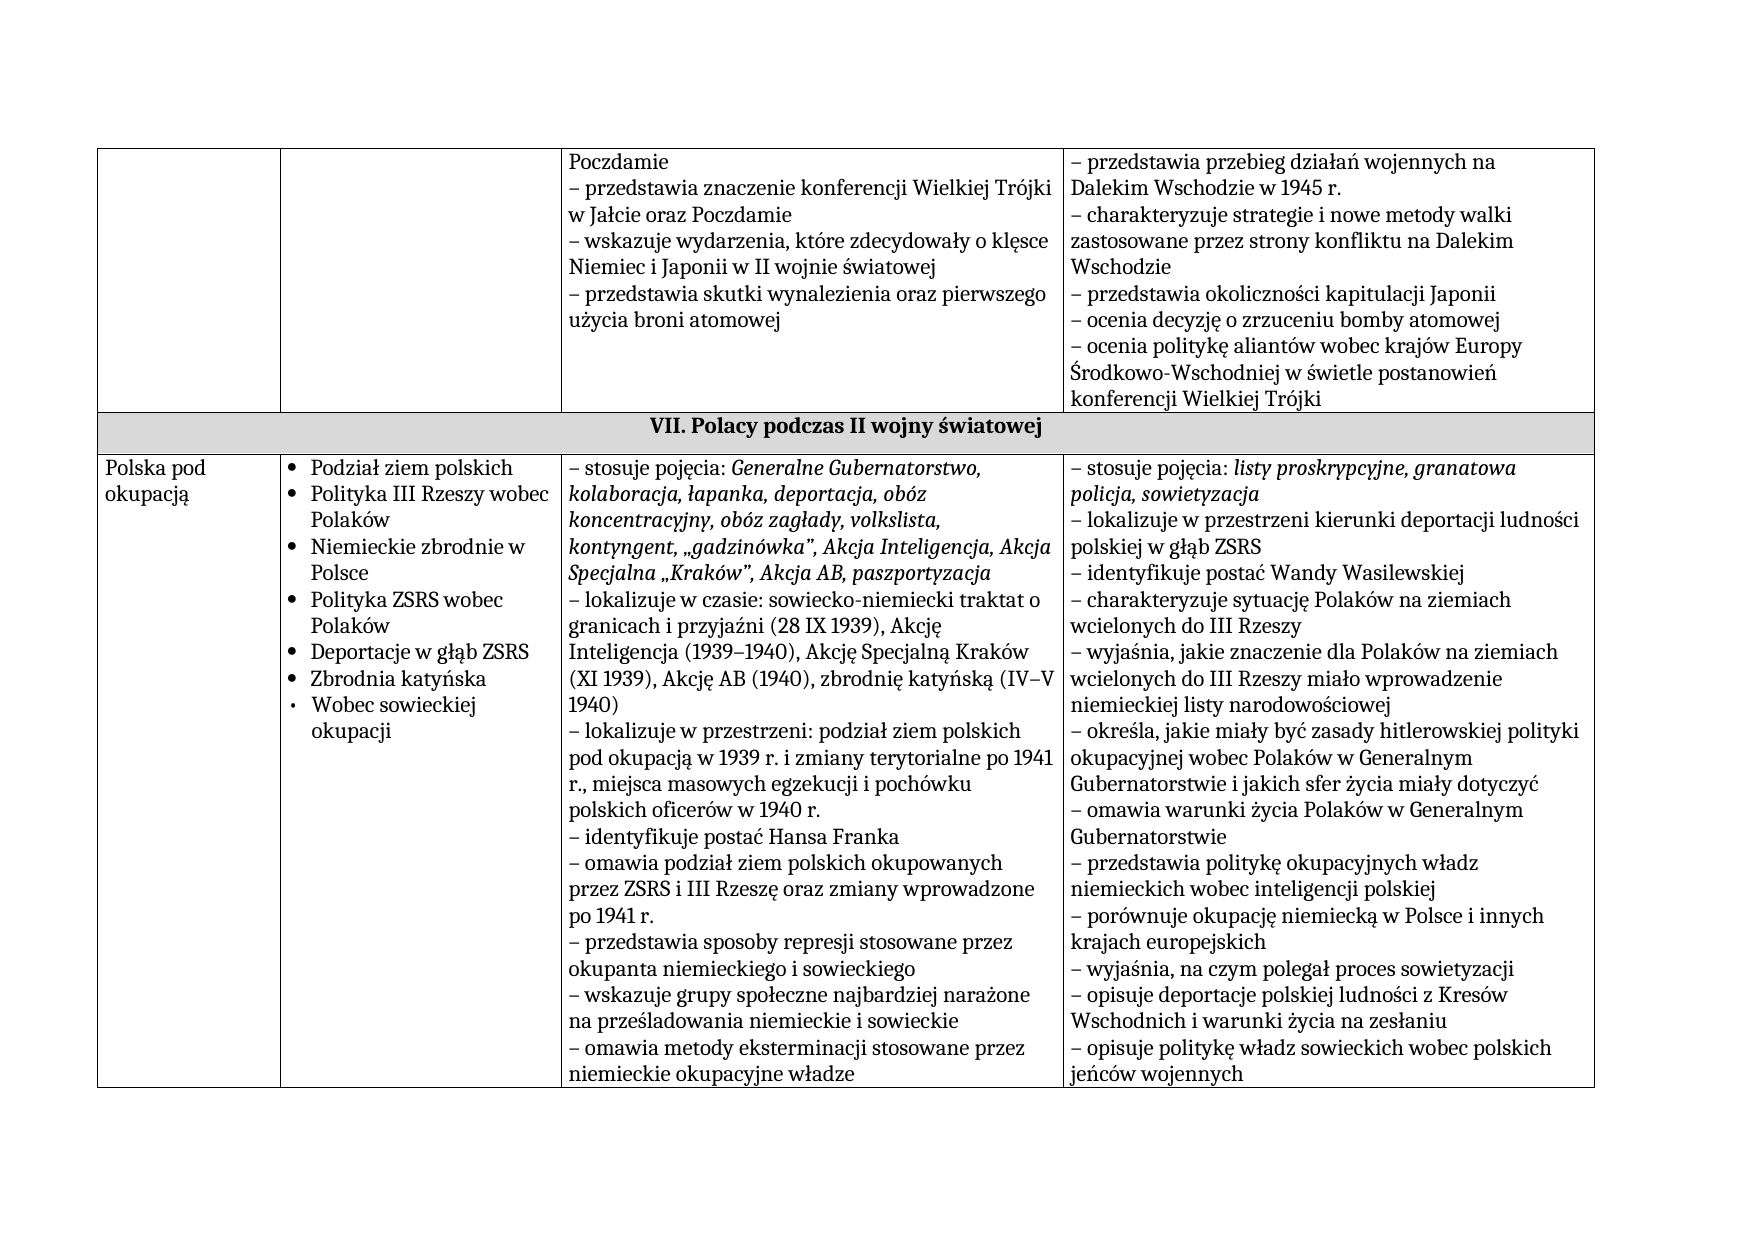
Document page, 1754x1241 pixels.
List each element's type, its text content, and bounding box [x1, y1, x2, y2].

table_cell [1064, 149, 1594, 412]
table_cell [562, 149, 1063, 412]
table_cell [281, 455, 561, 1087]
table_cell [98, 149, 280, 412]
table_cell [1064, 455, 1594, 1087]
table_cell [281, 149, 561, 412]
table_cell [562, 455, 1063, 1087]
table_cell VII. Polacy podczas II wojny światowej [98, 413, 1594, 453]
table_cell Polska pod okupacją [98, 455, 280, 1087]
